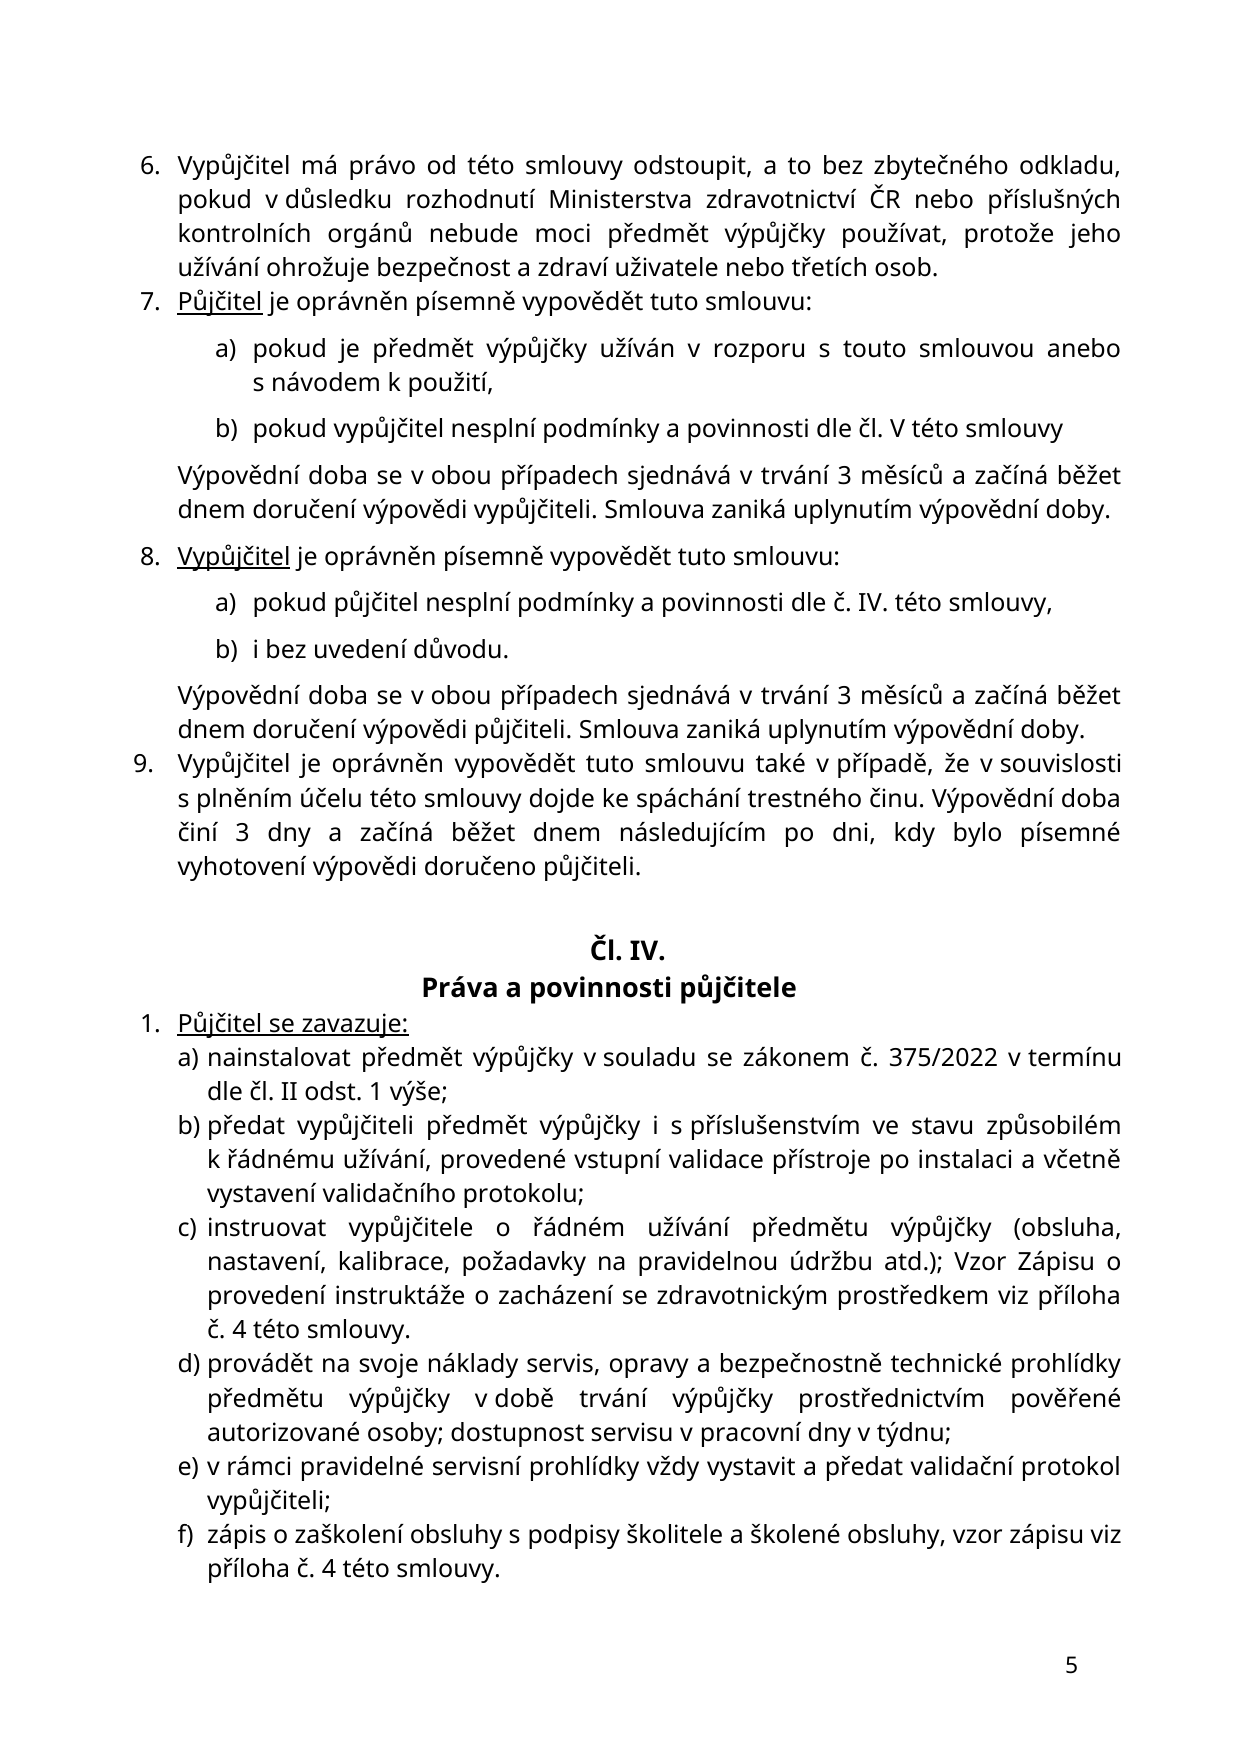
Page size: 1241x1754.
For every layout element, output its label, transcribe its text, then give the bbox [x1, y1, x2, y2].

list nainstalovat předmět výpůjčky v souladu se zákonem č. 375/2022 v termínu dle čl. II odst. 1 výše; [177, 1039, 1122, 1108]
list Vypůjčitel má právo od této smlouvy odstoupit, a to bez zbytečného odkladu, pokud v důsledku rozhodnutí Ministerstva zdravotnictví ČR nebo příslušných kontrolních orgánů nebude moci předmět výpůjčky používat, protože jeho užívání ohrožuje bezpečnost a zdraví uživatele nebo třetích osob. [140, 148, 1122, 284]
list instruovat vypůjčitele o řádném užívání předmětu výpůjčky (obsluha, nastavení, kalibrace, požadavky na pravidelnou údržbu atd.); Vzor Zápisu o provedení instruktáže o zacházení se zdravotnickým prostředkem viz příloha č. 4 této smlouvy. [177, 1210, 1122, 1346]
list Vypůjčitel je oprávněn písemně vypovědět tuto smlouvu: [140, 538, 1122, 572]
text Práva a povinnosti půjčitele [95, 969, 1122, 1006]
list pokud je předmět výpůjčky užíván v rozporu s touto smlouvou anebo s návodem k použití, [215, 331, 1122, 399]
text Čl. IV. [133, 932, 1122, 969]
list Vypůjčitel je oprávněn vypovědět tuto smlouvu také v případě, že v souvislosti s plněním účelu této smlouvy dojde ke spáchání trestného činu. Výpovědní doba činí 3 dny a začíná běžet dnem následujícím po dni, kdy bylo písemné vyhotovení výpovědi doručeno půjčiteli. [133, 746, 1122, 882]
text Výpovědní doba se v obou případech sjednává v trvání 3 měsíců a začíná běžet dnem doručení výpovědi půjčiteli. Smlouva zaniká uplynutím výpovědní doby. [177, 678, 1122, 746]
list Půjčitel se zavazuje: [140, 1006, 1122, 1039]
list pokud půjčitel nesplní podmínky a povinnosti dle č. IV. této smlouvy, [215, 585, 1122, 619]
list zápis o zaškolení obsluhy s podpisy školitele a školené obsluhy, vzor zápisu viz příloha č. 4 této smlouvy. [177, 1516, 1122, 1584]
list i bez uvedení důvodu. [215, 631, 1122, 666]
list Půjčitel je oprávněn písemně vypovědět tuto smlouvu: [140, 284, 1122, 318]
list pokud vypůjčitel nesplní podmínky a povinnosti dle čl. V této smlouvy [215, 411, 1122, 445]
list předat vypůjčiteli předmět výpůjčky i s příslušenstvím ve stavu způsobilém k řádnému užívání, provedené vstupní validace přístroje po instalaci a včetně vystavení validačního protokolu; [177, 1108, 1122, 1210]
list v rámci pravidelné servisní prohlídky vždy vystavit a předat validační protokol vypůjčiteli; [177, 1448, 1122, 1516]
text Výpovědní doba se v obou případech sjednává v trvání 3 měsíců a začíná běžet dnem doručení výpovědi vypůjčiteli. Smlouva zaniká uplynutím výpovědní doby. [177, 458, 1122, 526]
list provádět na svoje náklady servis, opravy a bezpečnostně technické prohlídky předmětu výpůjčky v době trvání výpůjčky prostřednictvím pověřené autorizované osoby; dostupnost servisu v pracovní dny v týdnu; [177, 1346, 1122, 1448]
